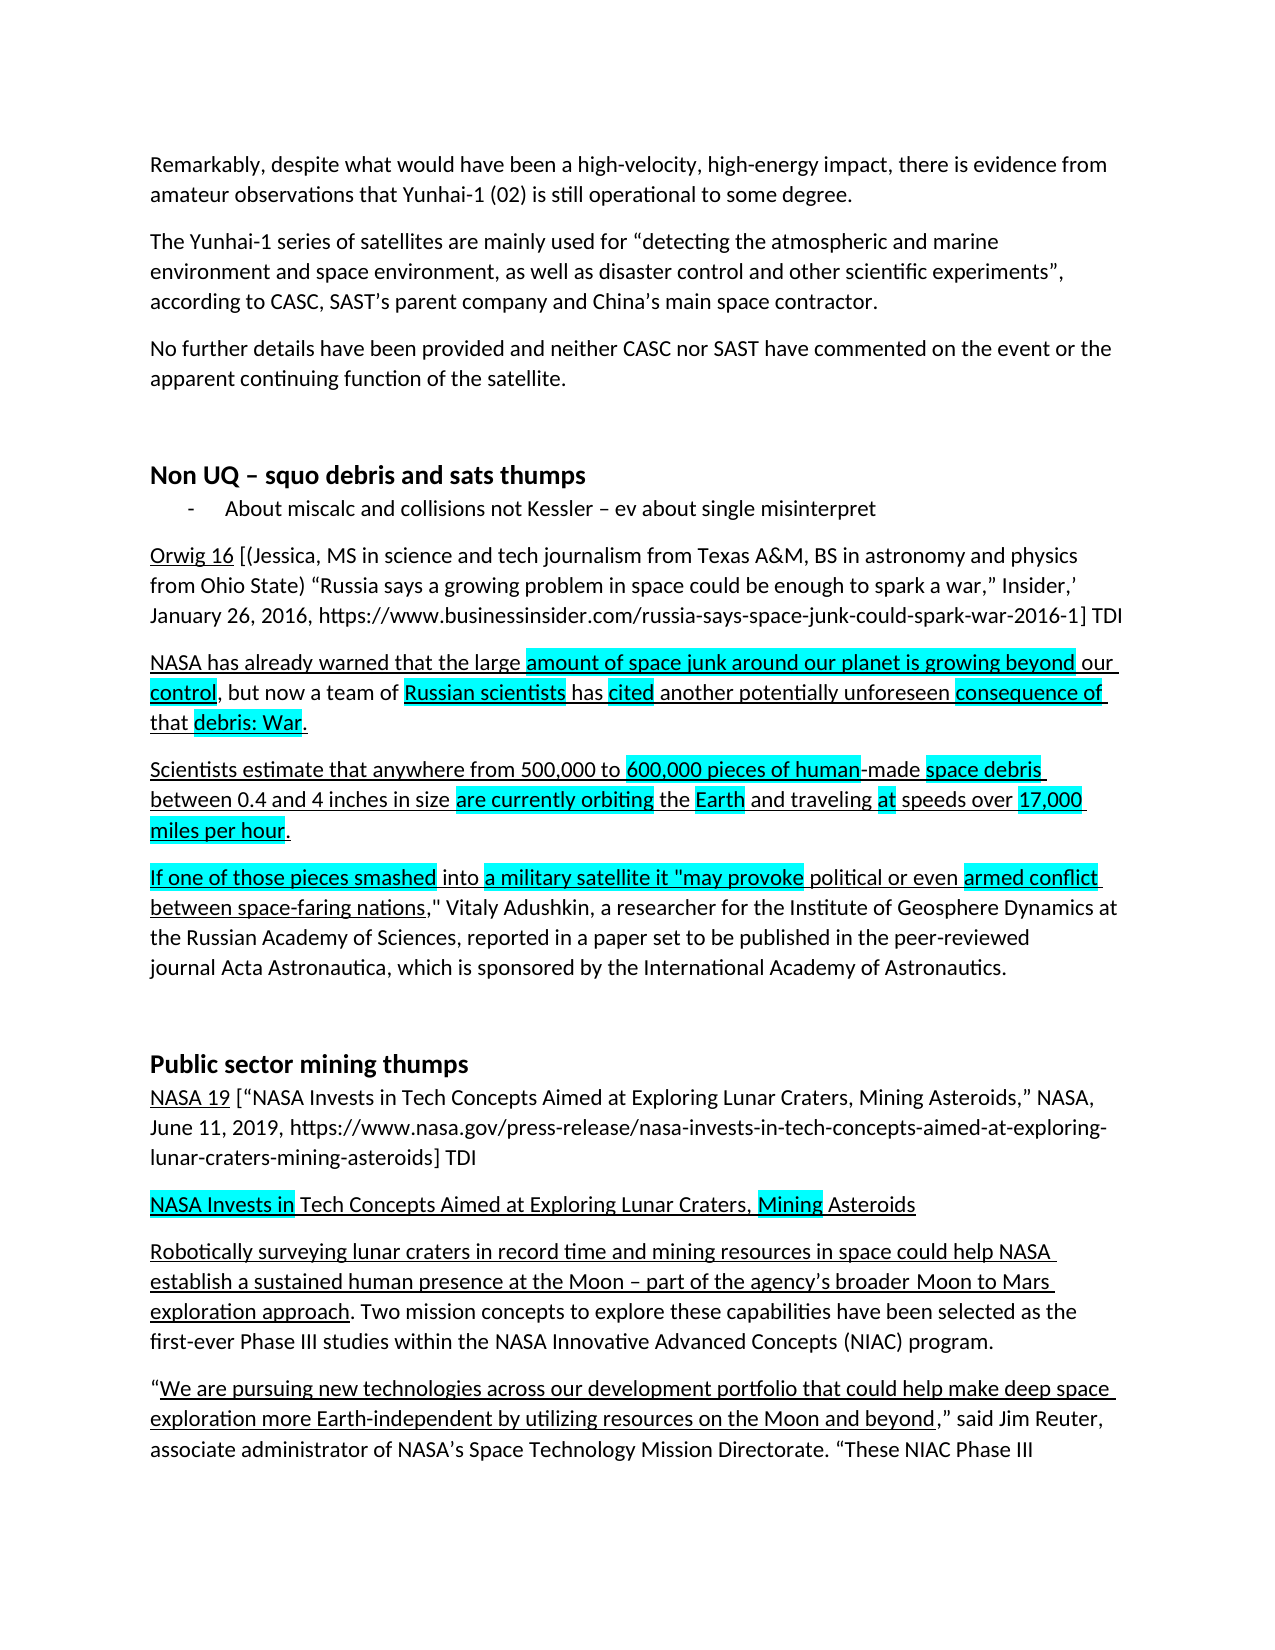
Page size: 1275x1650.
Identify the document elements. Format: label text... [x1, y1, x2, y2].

text Remarkably, despite what would have been a high-velocity, high-energy impact, there is evidence from amateur observations that Yunhai-1 (02) is still operational to some degree. [150, 150, 1125, 208]
subtitle Public sector mining thumps [150, 1047, 1125, 1080]
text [150, 1374, 1125, 1463]
text NASA 19 [“NASA Invests in Tech Concepts Aimed at Exploring Lunar Craters, Mining Asteroids,” NASA, June 11, 2019, https://www.nasa.gov/press-release/nasa-invests-in-tech-concepts-aimed-at-exploring-lunar-craters-mining-asteroids] TDI [150, 1083, 1125, 1171]
text NASA has already warned that the large amount of space junk around our planet is growing beyond our control, but now a team of Russian scientists has cited another potentially unforeseen consequence of that debris: War. [150, 648, 1125, 737]
text Scientists estimate that anywhere from 500,000 to 600,000 pieces of human-made space debris between 0.4 and 4 inches in size are currently orbiting the Earth and traveling at speeds over 17,000 miles per hour. [150, 755, 1125, 844]
text The Yunhai-1 series of satellites are mainly used for “detecting the atmospheric and marine environment and space environment, as well as disaster control and other scientific experiments”, according to CASC, SAST’s parent company and China’s main space contractor. [150, 227, 1125, 316]
text NASA Invests in Tech Concepts Aimed at Exploring Lunar Craters, Mining Asteroids [295, 1190, 758, 1214]
text If one of those pieces smashed into a military satellite it "may provoke political or even armed conflict between space-faring nations," Vitaly Adushkin, a researcher for the Institute of Geosphere Dynamics at the Russian Academy of Sciences, reported in a paper set to be published in the peer-reviewed journal Acta Astronautica, which is sponsored by the International Academy of Astronautics. [150, 863, 1125, 981]
text NASA Invests in Tech Concepts Aimed at Exploring Lunar Craters, Mining Asteroids [823, 1190, 1125, 1218]
subtitle Non UQ – squo debris and sats thumps [150, 458, 1125, 491]
text Orwig 16 [(Jessica, MS in science and tech journalism from Texas A&M, BS in astronomy and physics from Ohio State) “Russia says a growing problem in space could be enough to spark a war,” Insider,’ January 26, 2016, https://www.businessinsider.com/russia-says-space-junk-could-spark-war-2016-1] TDI [150, 541, 1125, 629]
text No further details have been provided and neither CASC nor SAST have commented on the event or the apparent continuing function of the satellite. [150, 334, 1125, 393]
list About miscalc and collisions not Kessler – ev about single misinterpret [187, 494, 1125, 522]
text Robotically surveying lunar craters in record time and mining resources in space could help NASA establish a sustained human presence at the Moon – part of the agency’s broader Moon to Mars exploration approach. Two mission concepts to explore these capabilities have been selected as the first-ever Phase III studies within the NASA Innovative Advanced Concepts (NIAC) program. [150, 1237, 1125, 1356]
